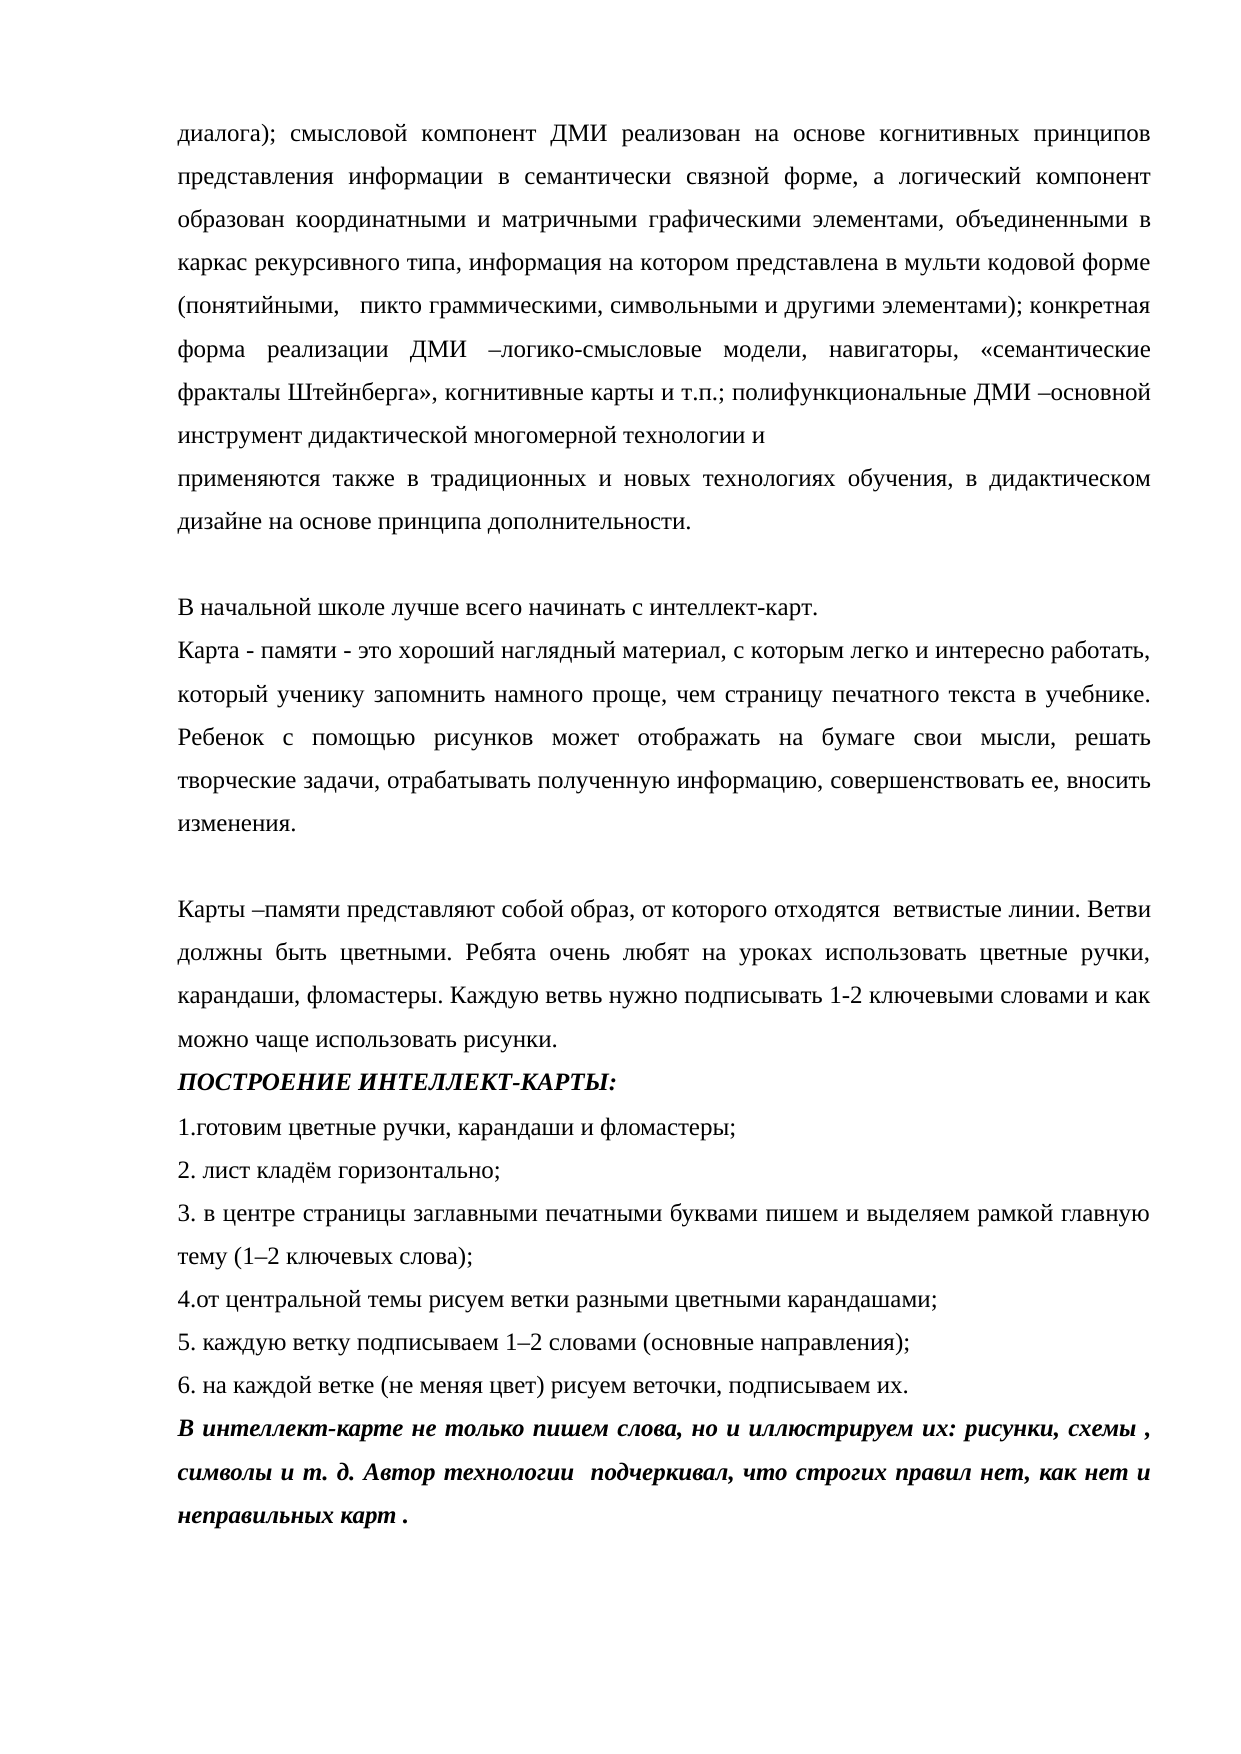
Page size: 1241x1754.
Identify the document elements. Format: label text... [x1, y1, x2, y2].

text 3. в центре страницы заглавными печатными буквами пишем и выделяем рамкой главную тему (1–2 ключевых слова); [177, 1198, 1152, 1270]
text 4.от центральной темы рисуем ветки разными цветными карандашами; [177, 1284, 1152, 1313]
text В начальной школе лучше всего начинать с интеллект-карт. [177, 592, 1152, 621]
text Карты –памяти представляют собой образ, от которого отходятся ветвистые линии. Ветви должны быть цветными. Ребята очень любят на уроках использовать цветные ручки, карандаши, фломастеры. Каждую ветвь нужно подписывать 1-2 ключевыми словами и как можно чаще использовать рисунки. [177, 894, 1152, 1052]
text В интеллект-карте не только пишем слова, но и иллюстрируем их: рисунки, схемы , символы и т. д. Автор технологии подчеркивал, что строгих правил нет, как нет и неправильных карт . [177, 1413, 1152, 1528]
text 6. на каждой ветке (не меняя цвет) рисуем веточки, подписываем их. [177, 1370, 1152, 1399]
text 2. лист кладём горизонтально; [177, 1155, 1152, 1183]
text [177, 118, 1152, 449]
text Карта - памяти - это хороший наглядный материал, с которым легко и интересно работать, который ученику запомнить намного проще, чем страницу печатного текста в учебнике. Ребенок с помощью рисунков может отображать на бумаге свои мысли, решать творческие задачи, отрабатывать полученную информацию, совершенствовать ее, вносить изменения. [177, 636, 1152, 837]
text Построение интеллект-карты: [177, 1067, 1152, 1097]
text применяются также в традиционных и новых технологиях обучения, в дидактическом дизайне на основе принципа дополнительности. [177, 463, 1152, 535]
text 1.готовим цветные ручки, карандаши и фломастеры; [177, 1112, 1152, 1140]
text 5. каждую ветку подписываем 1–2 словами (основные направления); [177, 1327, 1152, 1356]
